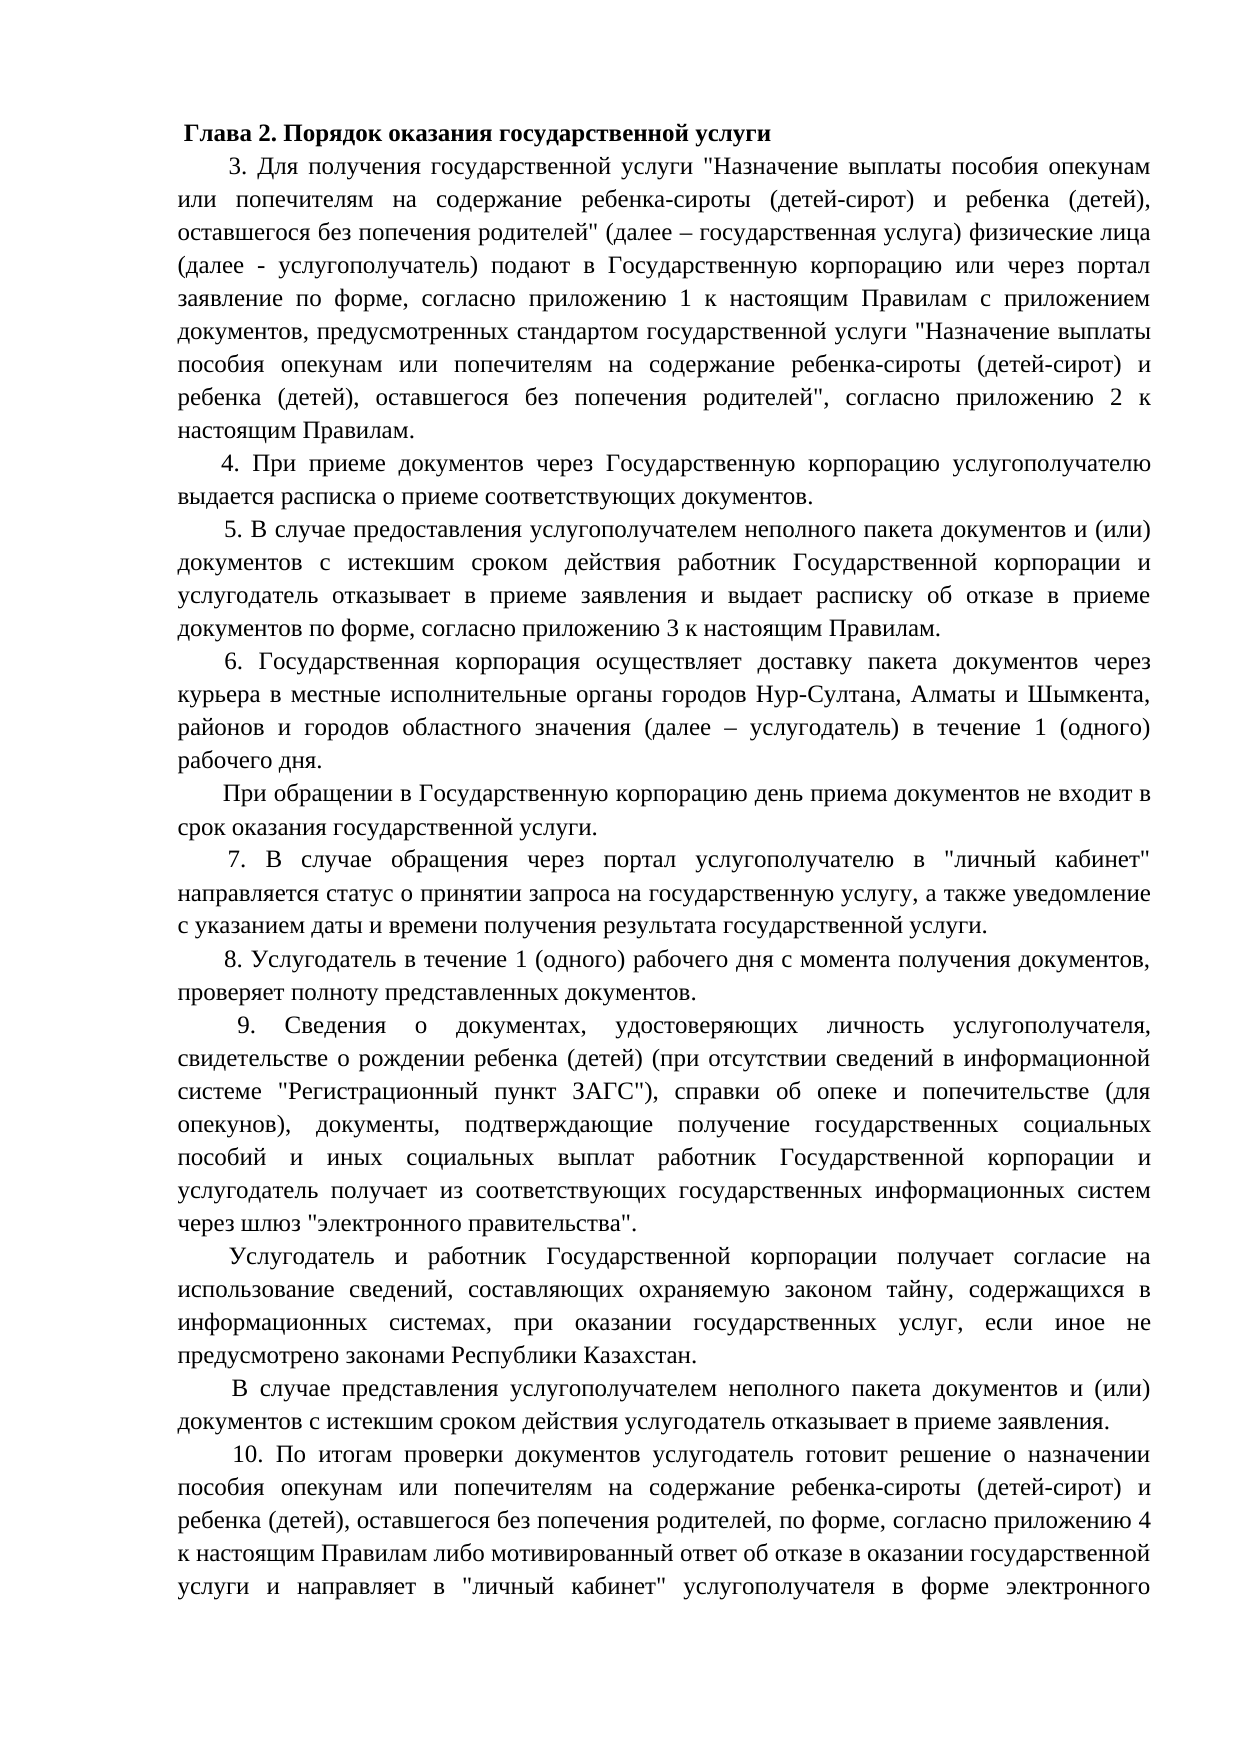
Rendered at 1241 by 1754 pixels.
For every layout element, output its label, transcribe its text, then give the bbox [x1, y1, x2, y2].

text В случае представления услугополучателем неполного пакета документов и (или) документов с истекшим сроком действия услугодатель отказывает в приеме заявления. [177, 1373, 1152, 1435]
text 8. Услугодатель в течение 1 (одного) рабочего дня с момента получения документов, проверяет полноту представленных документов. [177, 944, 1152, 1005]
text 4. При приеме документов через Государственную корпорацию услугополучателю выдается расписка о приеме соответствующих документов. [177, 448, 1152, 510]
text Глава 2. Порядок оказания государственной услуги [177, 118, 1152, 147]
text Услугодатель и работник Государственной корпорации получает согласие на использование сведений, составляющих охраняемую законом тайну, содержащихся в информационных системах, при оказании государственных услуг, если иное не предусмотрено законами Республики Казахстан. [177, 1241, 1152, 1369]
text 5. В случае предоставления услугополучателем неполного пакета документов и (или) документов с истекшим сроком действия работник Государственной корпорации и услугодатель отказывает в приеме заявления и выдает расписку об отказе в приеме документов по форме, согласно приложению 3 к настоящим Правилам. [177, 514, 1152, 642]
text 6. Государственная корпорация осуществляет доставку пакета документов через курьера в местные исполнительные органы городов Нур-Султана, Алматы и Шымкента, районов и городов областного значения (далее – услугодатель) в течение 1 (одного) рабочего дня. [177, 646, 1152, 774]
text 7. В случае обращения через портал услугополучателю в "личный кабинет" направляется статус о принятии запроса на государственную услугу, а также уведомление с указанием даты и времени получения результата государственной услуги. [177, 844, 1152, 939]
text При обращении в Государственную корпорацию день приема документов не входит в срок оказания государственной услуги. [177, 778, 1152, 840]
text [177, 1439, 1152, 1600]
text 9. Сведения о документах, удостоверяющих личность услугополучателя, свидетельстве о рождении ребенка (детей) (при отсутствии сведений в информационной системе "Регистрационный пункт ЗАГС"), справки об опеке и попечительстве (для опекунов), документы, подтверждающие получение государственных социальных пособий и иных социальных выплат работник Государственной корпорации и услугодатель получает из соответствующих государственных информационных систем через шлюз "электронного правительства". [177, 1010, 1152, 1237]
text 3. Для получения государственной услуги "Назначение выплаты пособия опекунам или попечителям на содержание ребенка-сироты (детей-сирот) и ребенка (детей), оставшегося без попечения родителей" (далее – государственная услуга) физические лица (далее - услугополучатель) подают в Государственную корпорацию или через портал заявление по форме, согласно приложению 1 к настоящим Правилам с приложением документов, предусмотренных стандартом государственной услуги "Назначение выплаты пособия опекунам или попечителям на содержание ребенка-сироты (детей-сирот) и ребенка (детей), оставшегося без попечения родителей", согласно приложению 2 к настоящим Правилам. [177, 151, 1152, 444]
